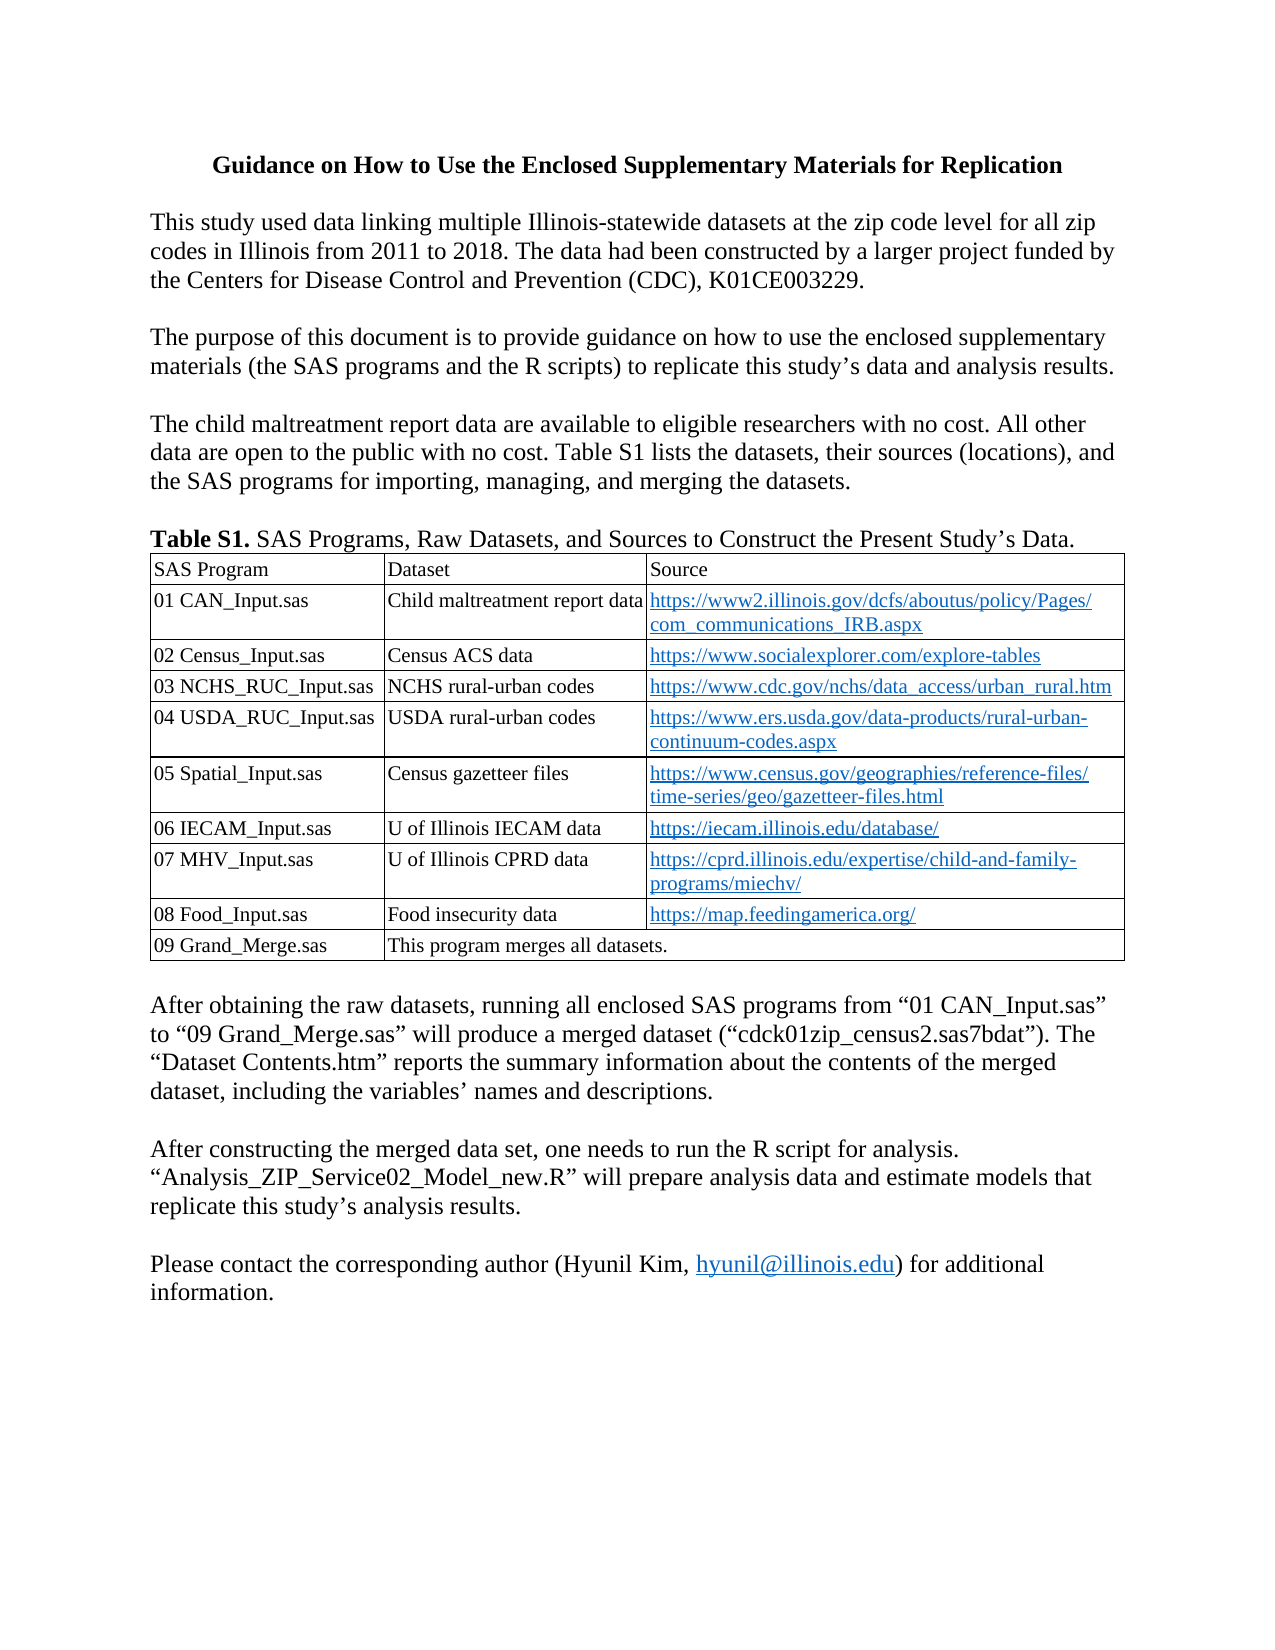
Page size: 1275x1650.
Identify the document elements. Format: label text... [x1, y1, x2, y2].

table_cell 03 NCHS_RUC_Input.sas [151, 671, 384, 701]
text Table S1. SAS Programs, Raw Datasets, and Sources to Construct the Present Study’s Data. [150, 524, 1125, 552]
table_cell This program merges all datasets. [385, 930, 1124, 960]
table_cell 06 IECAM_Input.sas [151, 813, 384, 843]
table_cell https://www.cdc.gov/nchs/data_access/urban_rural.htm [647, 671, 1124, 701]
text After constructing the merged data set, one needs to run the R script for analysis. “Analysis_ZIP_Service02_Model_new.R” will prepare analysis data and estimate models that replicate this study’s analysis results. [150, 1134, 1125, 1220]
table_cell https://www.socialexplorer.com/explore-tables [647, 640, 1124, 670]
table_cell https://www2.illinois.gov/dcfs/aboutus/policy/Pages/com_communications_IRB.aspx [647, 585, 1124, 639]
table_cell 04 USDA_RUC_Input.sas [151, 702, 384, 756]
table_cell Child maltreatment report data [385, 585, 646, 639]
text The purpose of this document is to provide guidance on how to use the enclosed supplementary materials (the SAS programs and the R scripts) to replicate this study’s data and analysis results. [150, 322, 1125, 380]
table_cell Food insecurity data [385, 899, 646, 929]
text Please contact the corresponding author (Hyunil Kim, hyunil@illinois.edu) for additional information. [150, 1249, 1125, 1306]
table_header Dataset [385, 554, 646, 584]
table_cell NCHS rural-urban codes [385, 671, 646, 701]
table_cell 09 Grand_Merge.sas [151, 930, 384, 960]
text This study used data linking multiple Illinois-statewide datasets at the zip code level for all zip codes in Illinois from 2011 to 2018. The data had been constructed by a larger project funded by the Centers for Disease Control and Prevention (CDC), K01CE003229. [150, 207, 1125, 294]
table_cell 07 MHV_Input.sas [151, 844, 384, 898]
table_cell Census gazetteer files [385, 758, 646, 812]
table_cell U of Illinois CPRD data [385, 844, 646, 898]
table_cell U of Illinois IECAM data [385, 813, 646, 843]
table_cell https://www.census.gov/geographies/reference-files/time-series/geo/gazetteer-files.html [647, 758, 1124, 812]
table_cell https://www.ers.usda.gov/data-products/rural-urban-continuum-codes.aspx [647, 702, 1124, 756]
text Guidance on How to Use the Enclosed Supplementary Materials for Replication [150, 150, 1125, 179]
table_cell https://cprd.illinois.edu/expertise/child-and-family-programs/miechv/ [647, 844, 1124, 898]
table_cell USDA rural-urban codes [385, 702, 646, 756]
text The child maltreatment report data are available to eligible researchers with no cost. All other data are open to the public with no cost. Table S1 lists the datasets, their sources (locations), and the SAS programs for importing, managing, and merging the datasets. [150, 409, 1125, 495]
table_cell 01 CAN_Input.sas [151, 585, 384, 639]
table_cell 08 Food_Input.sas [151, 899, 384, 929]
text After obtaining the raw datasets, running all enclosed SAS programs from “01 CAN_Input.sas” to “09 Grand_Merge.sas” will produce a merged dataset (“cdck01zip_census2.sas7bdat”). The “Dataset Contents.htm” reports the summary information about the contents of the merged dataset, including the variables’ names and descriptions. [150, 990, 1125, 1105]
table_cell Census ACS data [385, 640, 646, 670]
table_cell 05 Spatial_Input.sas [151, 758, 384, 812]
table_header SAS Program [151, 554, 384, 584]
table_header Source [647, 554, 1124, 584]
table_cell https://map.feedingamerica.org/ [647, 899, 1124, 929]
table_cell 02 Census_Input.sas [151, 640, 384, 670]
table_cell https://iecam.illinois.edu/database/ [647, 813, 1124, 843]
